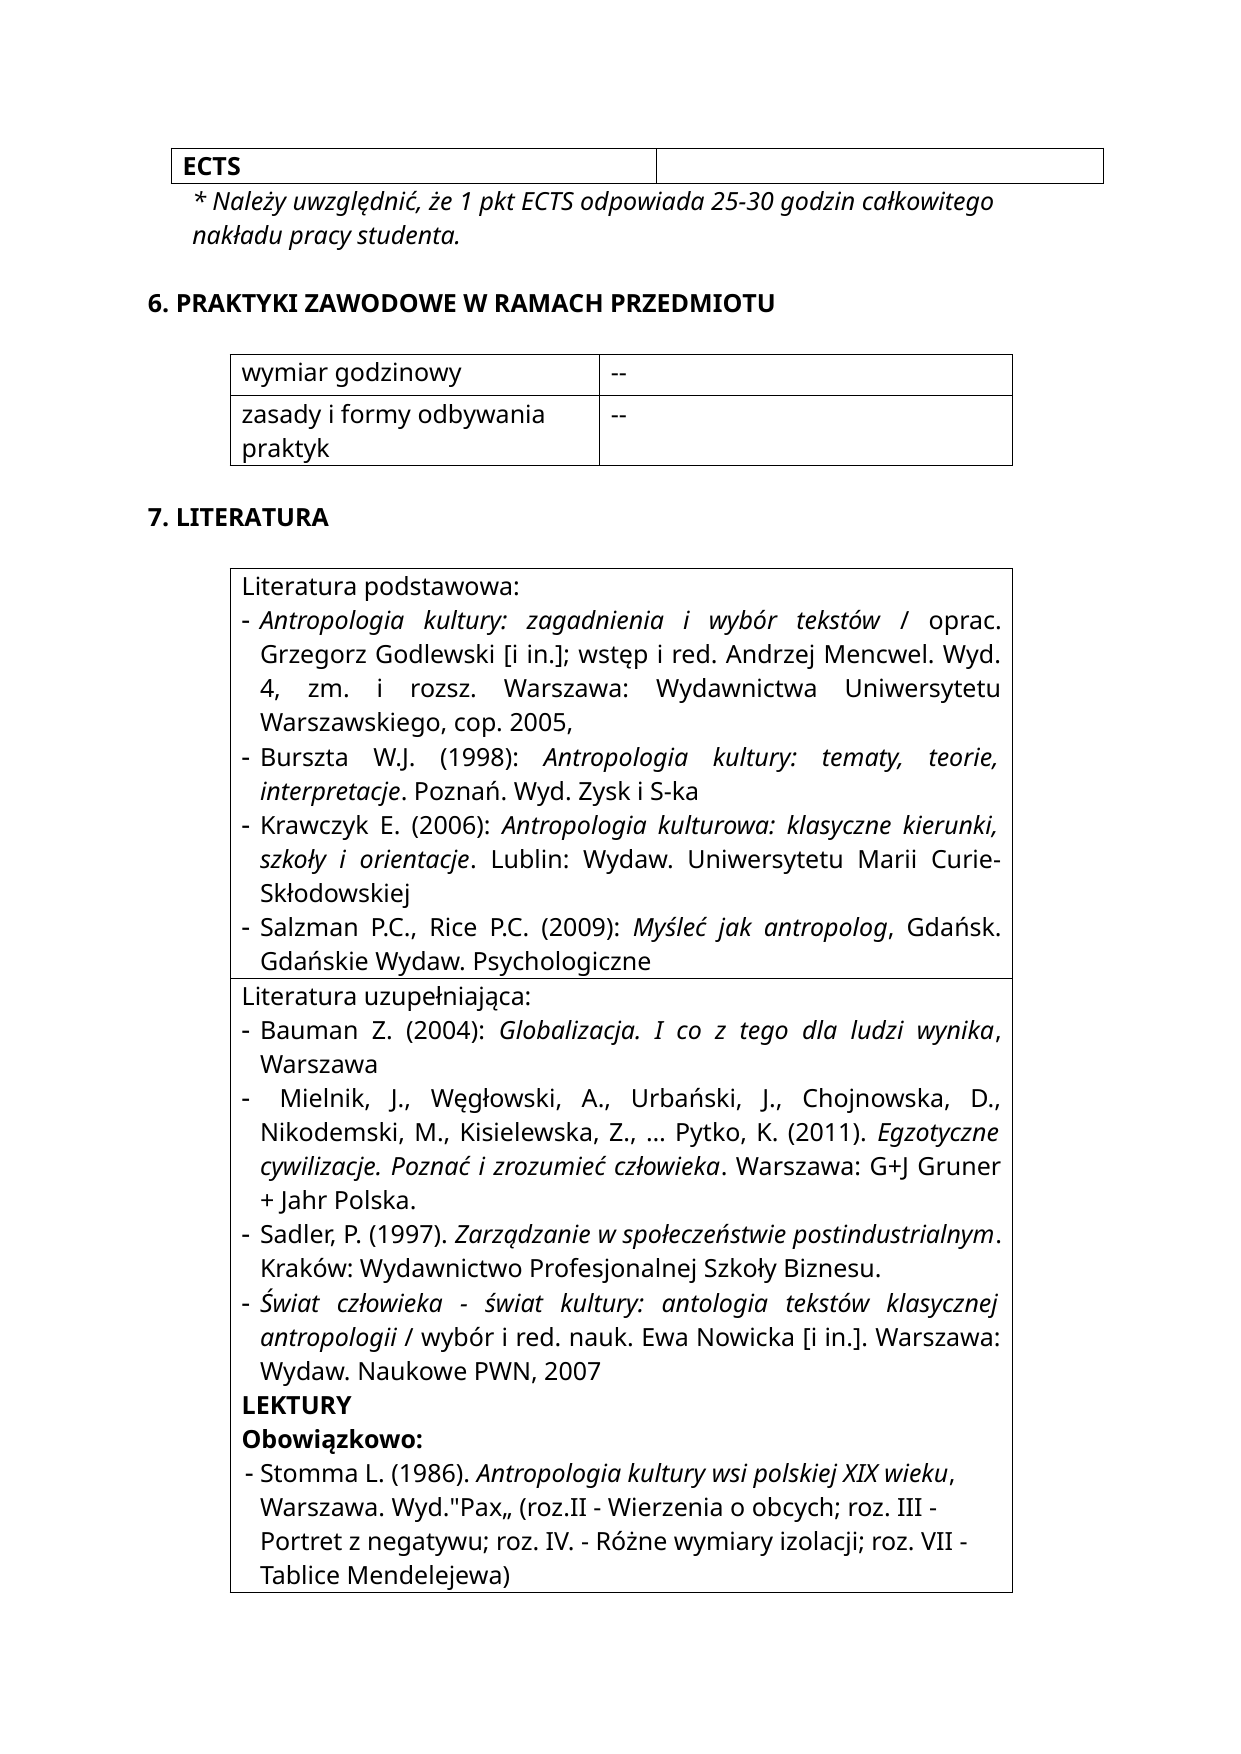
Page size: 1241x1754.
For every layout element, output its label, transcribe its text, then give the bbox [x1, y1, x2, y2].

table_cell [231, 979, 1012, 1592]
table_cell 1 [657, 149, 1103, 183]
table_header -- [600, 355, 1012, 395]
text 7. LITERATURA [148, 500, 1093, 534]
table_cell zasady i formy odbywania praktyk [231, 396, 599, 464]
table_header Literatura podstawowa: Antropologia kultury: zagadnienia i wybór tekstów / oprac. Grzegorz Godlewski [i in.]; wstęp i red. Andrzej Mencwel. Wyd. 4, zm. i rozsz. Warszawa: Wydawnictwa Uniwersytetu Warszawskiego, cop. 2005, Burszta W.J. (1998): Antropologia kultury: tematy, teorie, interpretacje. Poznań. Wyd. Zysk i S-ka Krawczyk E. (2006): Antropologia kulturowa: klasyczne kierunki, szkoły i orientacje. Lublin: Wydaw. Uniwersytetu Marii Curie-Skłodowskiej Salzman P.C., Rice P.C. (2009): Myśleć jak antropolog, Gdańsk. Gdańskie Wydaw. Psychologiczne [231, 569, 1012, 978]
table_cell -- [600, 396, 1012, 464]
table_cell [172, 149, 656, 183]
table_header wymiar godzinowy [231, 355, 599, 395]
text * Należy uwzględnić, że 1 pkt ECTS odpowiada 25-30 godzin całkowitego nakładu pracy studenta. [192, 184, 1093, 252]
text 6. PRAKTYKI ZAWODOWE W RAMACH PRZEDMIOTU [148, 286, 1093, 320]
